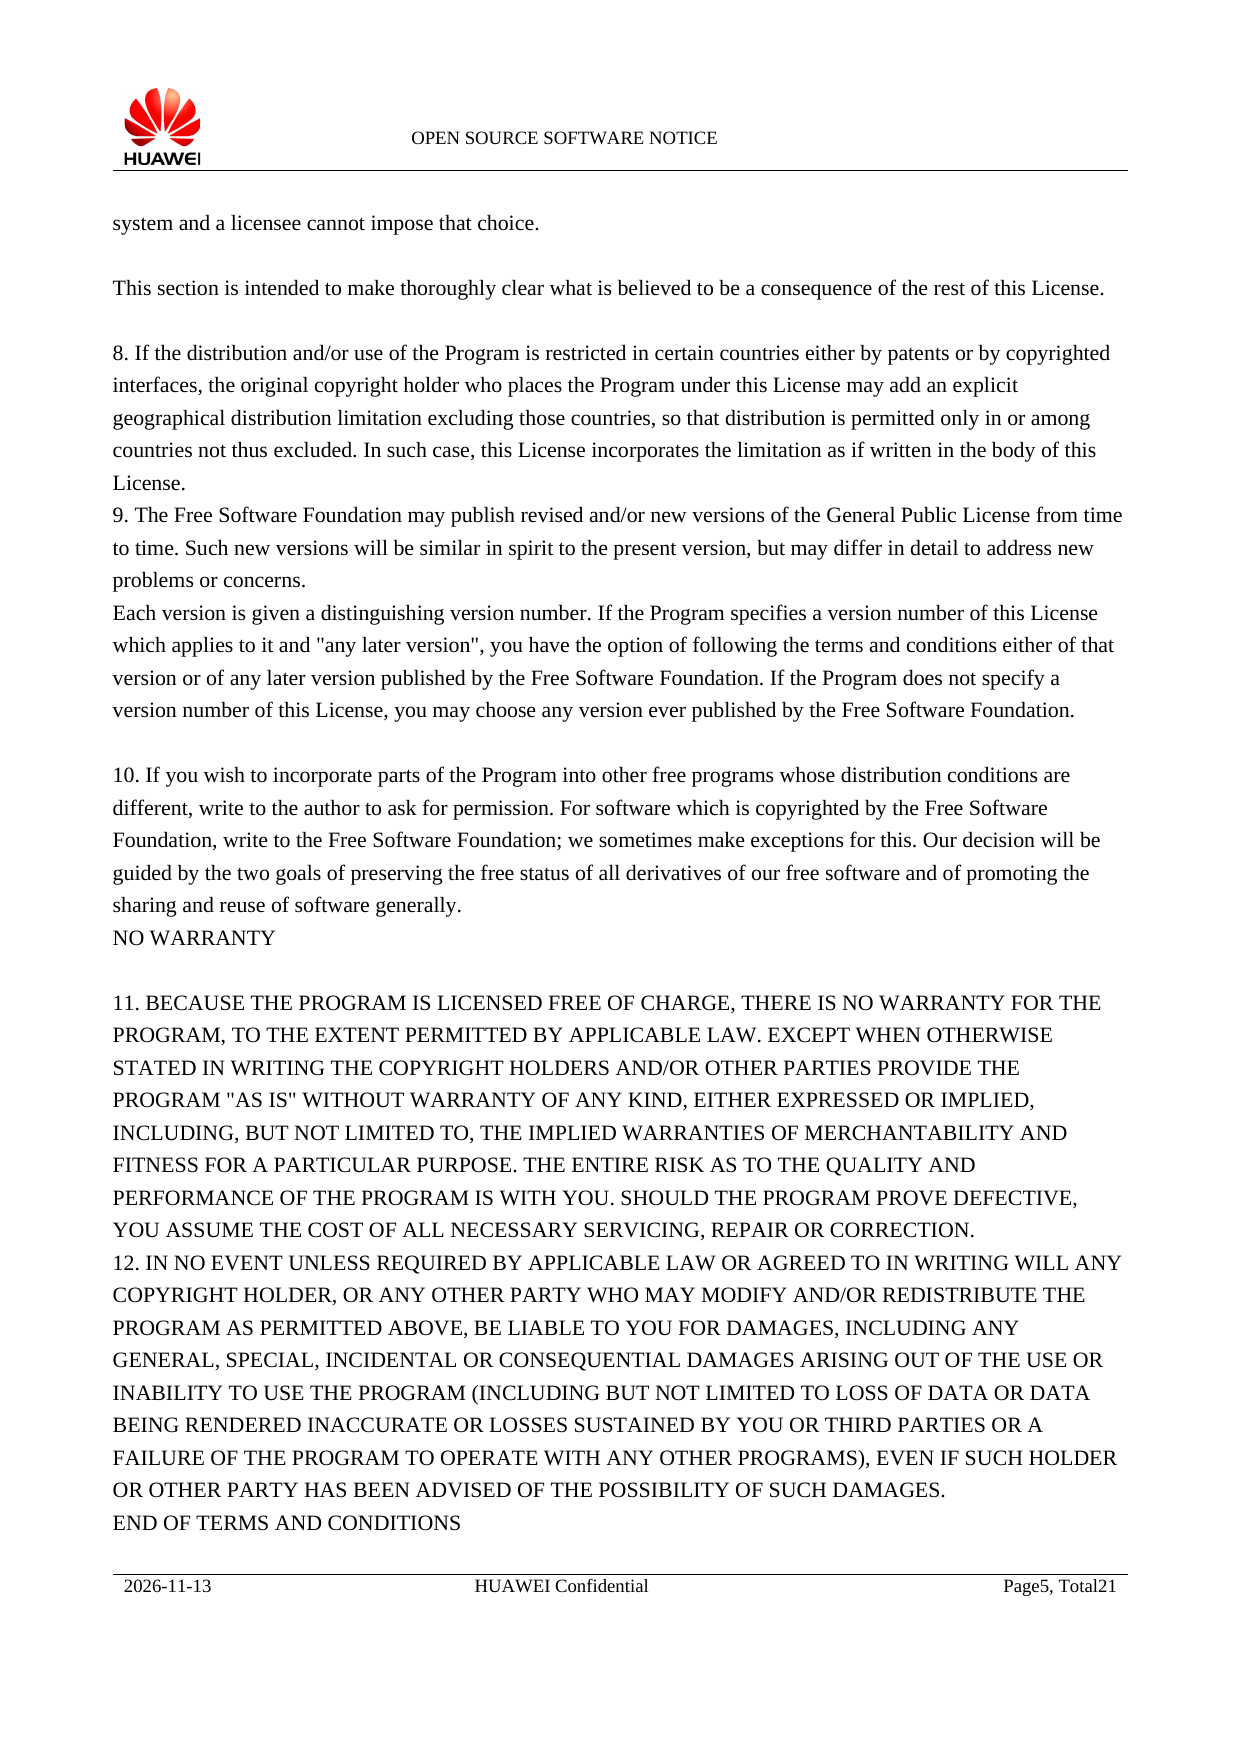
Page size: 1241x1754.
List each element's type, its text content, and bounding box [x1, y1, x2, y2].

picture [124, 88, 201, 165]
